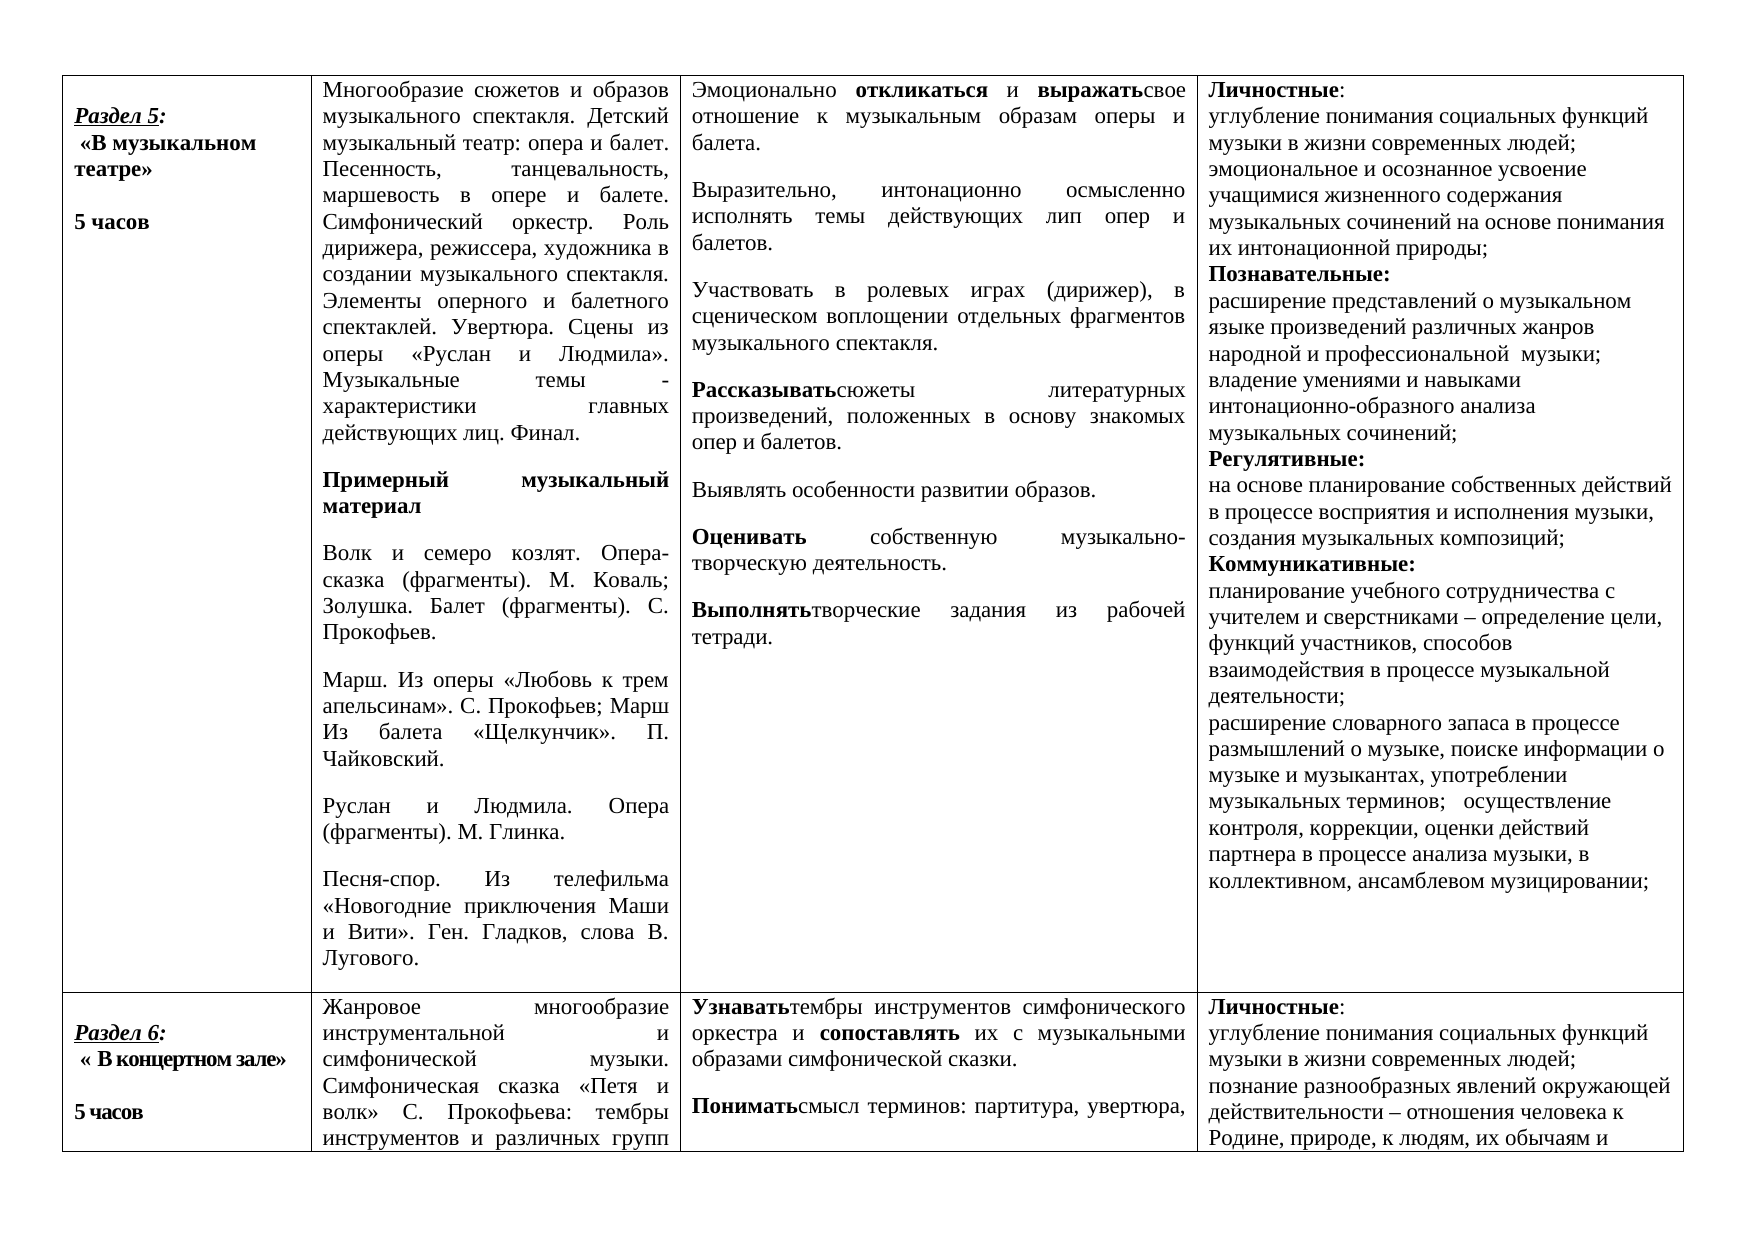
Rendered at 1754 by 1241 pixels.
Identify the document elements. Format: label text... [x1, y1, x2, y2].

table_cell Раздел 5: «В музыкальном театре» 5 часов [63, 76, 311, 992]
table_cell Эмоционально откликаться и выражатьсвое отношение к музыкальным образам оперы и балета. Выразительно, интонационно осмысленно исполнять темы действующих лип опер и балетов. Участвовать в ролевых играх (дирижер), в сценическом воплощении отдельных фрагментов музыкального спектакля. Рассказыватьсюжеты литературных произведений, положенных в основу знакомых опер и балетов. Выявлять особенности развитии образов. Оценивать собственную музыкально-творческую деятельность. Выполнятьтворческие задания из рабочей тетради. [681, 76, 1197, 992]
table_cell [1198, 993, 1683, 1151]
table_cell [312, 993, 680, 1151]
table_cell Многообразие сюжетов и образов музыкального спектакля. Детский музыкальный театр: опера и балет. Песенность, танцевальность, маршевость в опере и балете. Симфонический оркестр. Роль дирижера, режиссера, художника в создании музыкального спектакля. Элементы оперного и балетного спектаклей. Увертюра. Сцены из оперы «Руслан и Людмила». Музыкальные темы - характеристики главных действующих лиц. Финал. Примерный музыкальный материал Волк и семеро козлят. Опера-сказка (фрагменты). М. Коваль; Золушка. Балет (фрагменты). С. Прокофьев. Марш. Из оперы «Любовь к трем апельсинам». С. Прокофьев; Марш Из балета «Щелкунчик». П. Чайковский. Руслан и Людмила. Опера (фрагменты). М. Глинка. Песня-спор. Из телефильма «Новогодние приключения Маши и Вити». Ген. Гладков, слова В. Лугового. [312, 76, 680, 992]
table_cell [681, 993, 1197, 1151]
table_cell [63, 993, 311, 1151]
table_cell Личностные: углубление понимания социальных функций музыки в жизни современных людей; эмоциональное и осознанное усвоение учащимися жизненного содержания музыкальных сочинений на основе понимания их интонационной природы; Познавательные: расширение представлений о музыкальном языке произведений различных жанров народной и профессиональной музыки; владение умениями и навыками интонационно-образного анализа музыкальных сочинений; Регулятивные: на основе планирование собственных действий в процессе восприятия и исполнения музыки, создания музыкальных композиций; Коммуникативные: планирование учебного сотрудничества с учителем и сверстниками – определение цели, функций участников, способов взаимодействия в процессе музыкальной деятельности; расширение словарного запаса в процессе размышлений о музыке, поиске информации о музыке и музыкантах, употреблении музыкальных терминов; осуществление контроля, коррекции, оценки действий партнера в процессе анализа музыки, в коллективном, ансамблевом музицировании; [1198, 76, 1683, 992]
